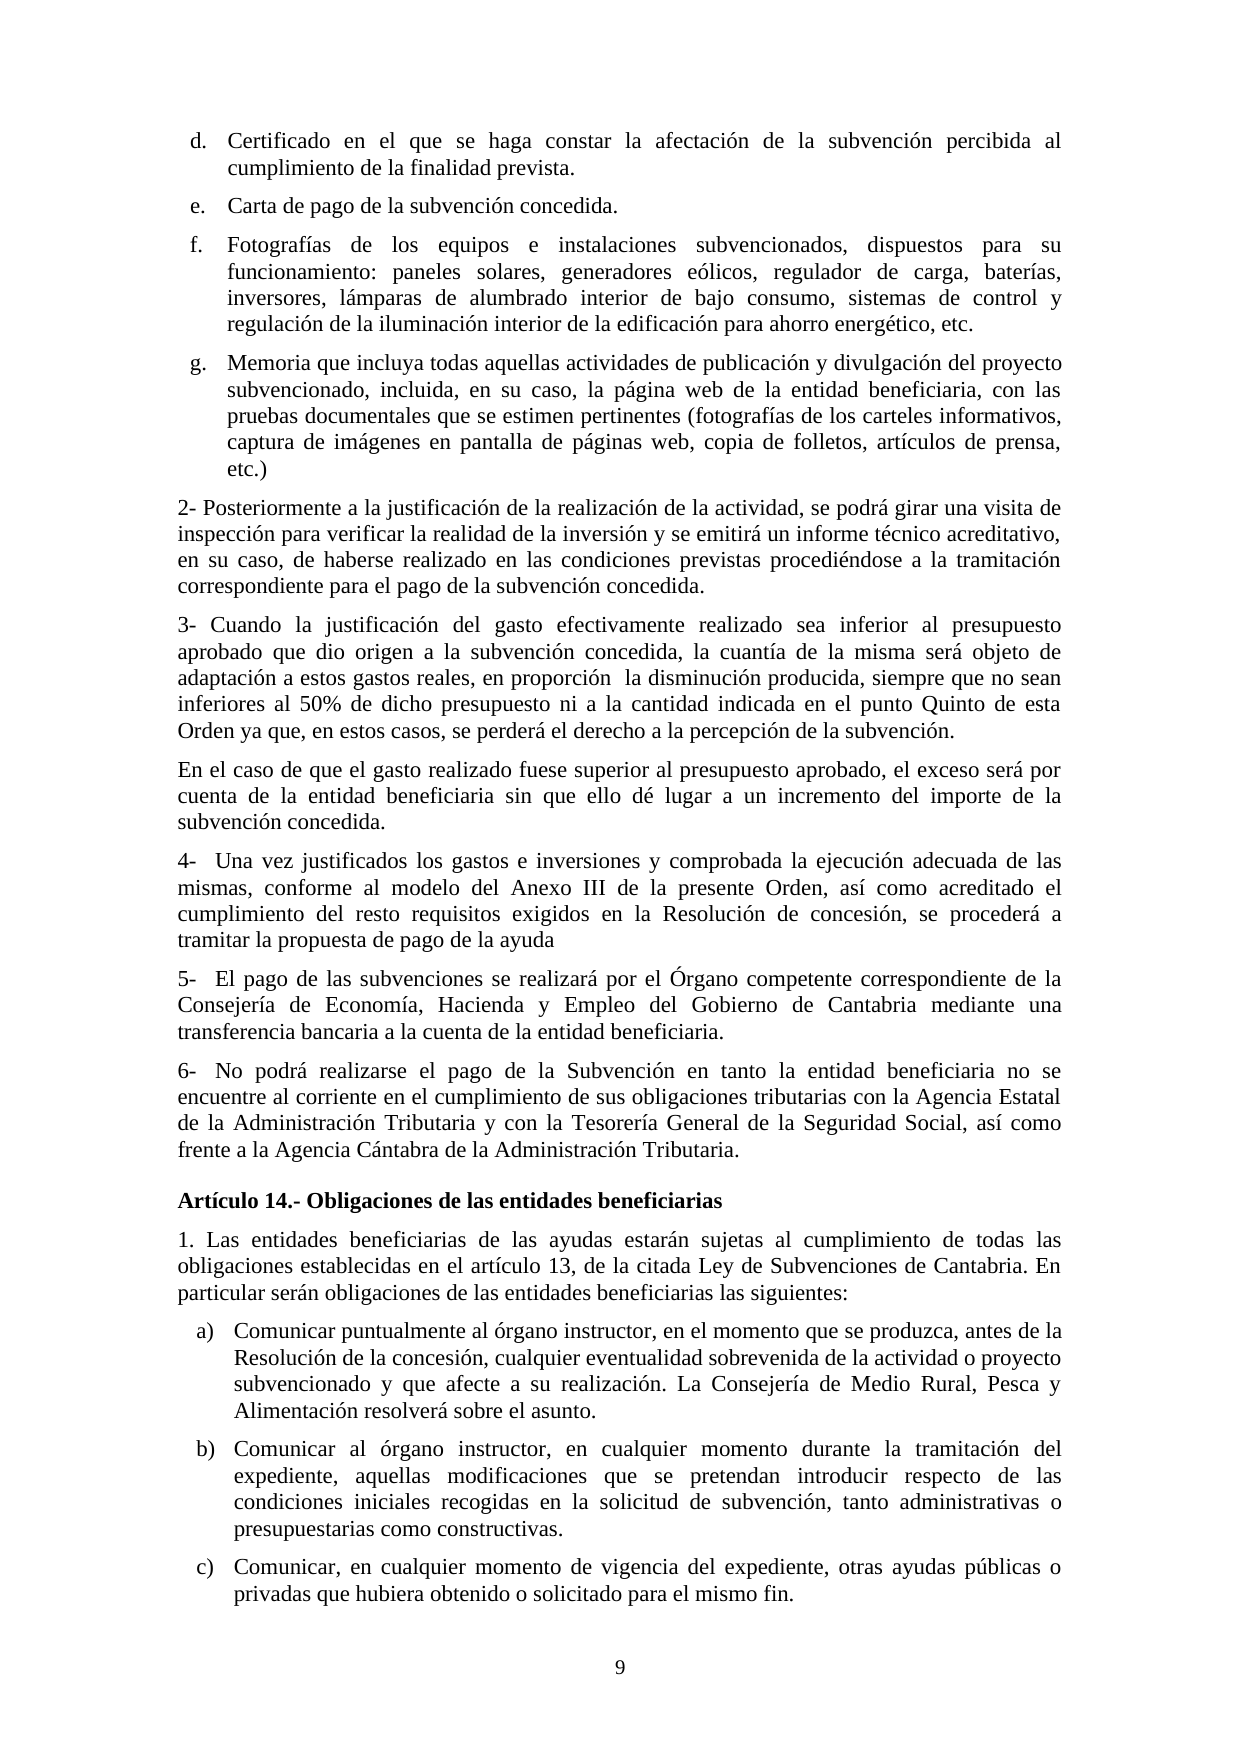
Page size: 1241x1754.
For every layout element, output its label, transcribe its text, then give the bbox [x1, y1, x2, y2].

list El pago de las subvenciones se realizará por el Órgano competente correspondiente de la Consejería de Economía, Hacienda y Empleo del Gobierno de Cantabria mediante una transferencia bancaria a la cuenta de la entidad beneficiaria. [177, 965, 1063, 1044]
list Certificado en el que se haga constar la afectación de la subvención percibida al cumplimiento de la finalidad prevista. [190, 127, 1063, 180]
text 2- Posteriormente a la justificación de la realización de la actividad, se podrá girar una visita de inspección para verificar la realidad de la inversión y se emitirá un informe técnico acreditativo, en su caso, de haberse realizado en las condiciones previstas procediéndose a la tramitación correspondiente para el pago de la subvención concedida. [177, 493, 1063, 599]
text 1. Las entidades beneficiarias de las ayudas estarán sujetas al cumplimiento de todas las obligaciones establecidas en el artículo 13, de la citada Ley de Subvenciones de Cantabria. En particular serán obligaciones de las entidades beneficiarias las siguientes: [177, 1226, 1063, 1305]
list Carta de pago de la subvención concedida. [190, 192, 1063, 219]
text 3- Cuando la justificación del gasto efectivamente realizado sea inferior al presupuesto aprobado que dio origen a la subvención concedida, la cuantía de la misma será objeto de adaptación a estos gastos reales, en proporción la disminución producida, siempre que no sean inferiores al 50% de dicho presupuesto ni a la cantidad indicada en el punto Quinto de esta Orden ya que, en estos casos, se perderá el derecho a la percepción de la subvención. [177, 611, 1063, 743]
list Memoria que incluya todas aquellas actividades de publicación y divulgación del proyecto subvencionado, incluida, en su caso, la página web de la entidad beneficiaria, con las pruebas documentales que se estimen pertinentes (fotografías de los carteles informativos, captura de imágenes en pantalla de páginas web, copia de folletos, artículos de prensa, etc.) [189, 349, 1063, 481]
list Comunicar al órgano instructor, en cualquier momento durante la tramitación del expediente, aquellas modificaciones que se pretendan introducir respecto de las condiciones iniciales recogidas en la solicitud de subvención, tanto administrativas o presupuestarias como constructivas. [196, 1436, 1063, 1541]
list No podrá realizarse el pago de la Subvención en tanto la entidad beneficiaria no se encuentre al corriente en el cumplimiento de sus obligaciones tributarias con la Agencia Estatal de la Administración Tributaria y con la Tesorería General de la Seguridad Social, así como frente a la Agencia Cántabra de la Administración Tributaria. [177, 1057, 1063, 1162]
list Comunicar, en cualquier momento de vigencia del expediente, otras ayudas públicas o privadas que hubiera obtenido o solicitado para el mismo fin. [196, 1553, 1063, 1606]
text En el caso de que el gasto realizado fuese superior al presupuesto aprobado, el exceso será por cuenta de la entidad beneficiaria sin que ello dé lugar a un incremento del importe de la subvención concedida. [177, 756, 1063, 835]
text Artículo 14.- Obligaciones de las entidades beneficiarias [177, 1187, 1063, 1213]
list Comunicar puntualmente al órgano instructor, en el momento que se produzca, antes de la Resolución de la concesión, cualquier eventualidad sobrevenida de la actividad o proyecto subvencionado y que afecte a su realización. La Consejería de Medio Rural, Pesca y Alimentación resolverá sobre el asunto. [196, 1318, 1063, 1423]
list Una vez justificados los gastos e inversiones y comprobada la ejecución adecuada de las mismas, conforme al modelo del Anexo III de la presente Orden, así como acreditado el cumplimiento del resto requisitos exigidos en la Resolución de concesión, se procederá a tramitar la propuesta de pago de la ayuda [177, 847, 1063, 953]
list Fotografías de los equipos e instalaciones subvencionados, dispuestos para su funcionamiento: paneles solares, generadores eólicos, regulador de carga, baterías, inversores, lámparas de alumbrado interior de bajo consumo, sistemas de control y regulación de la iluminación interior de la edificación para ahorro energético, etc. [189, 231, 1063, 337]
